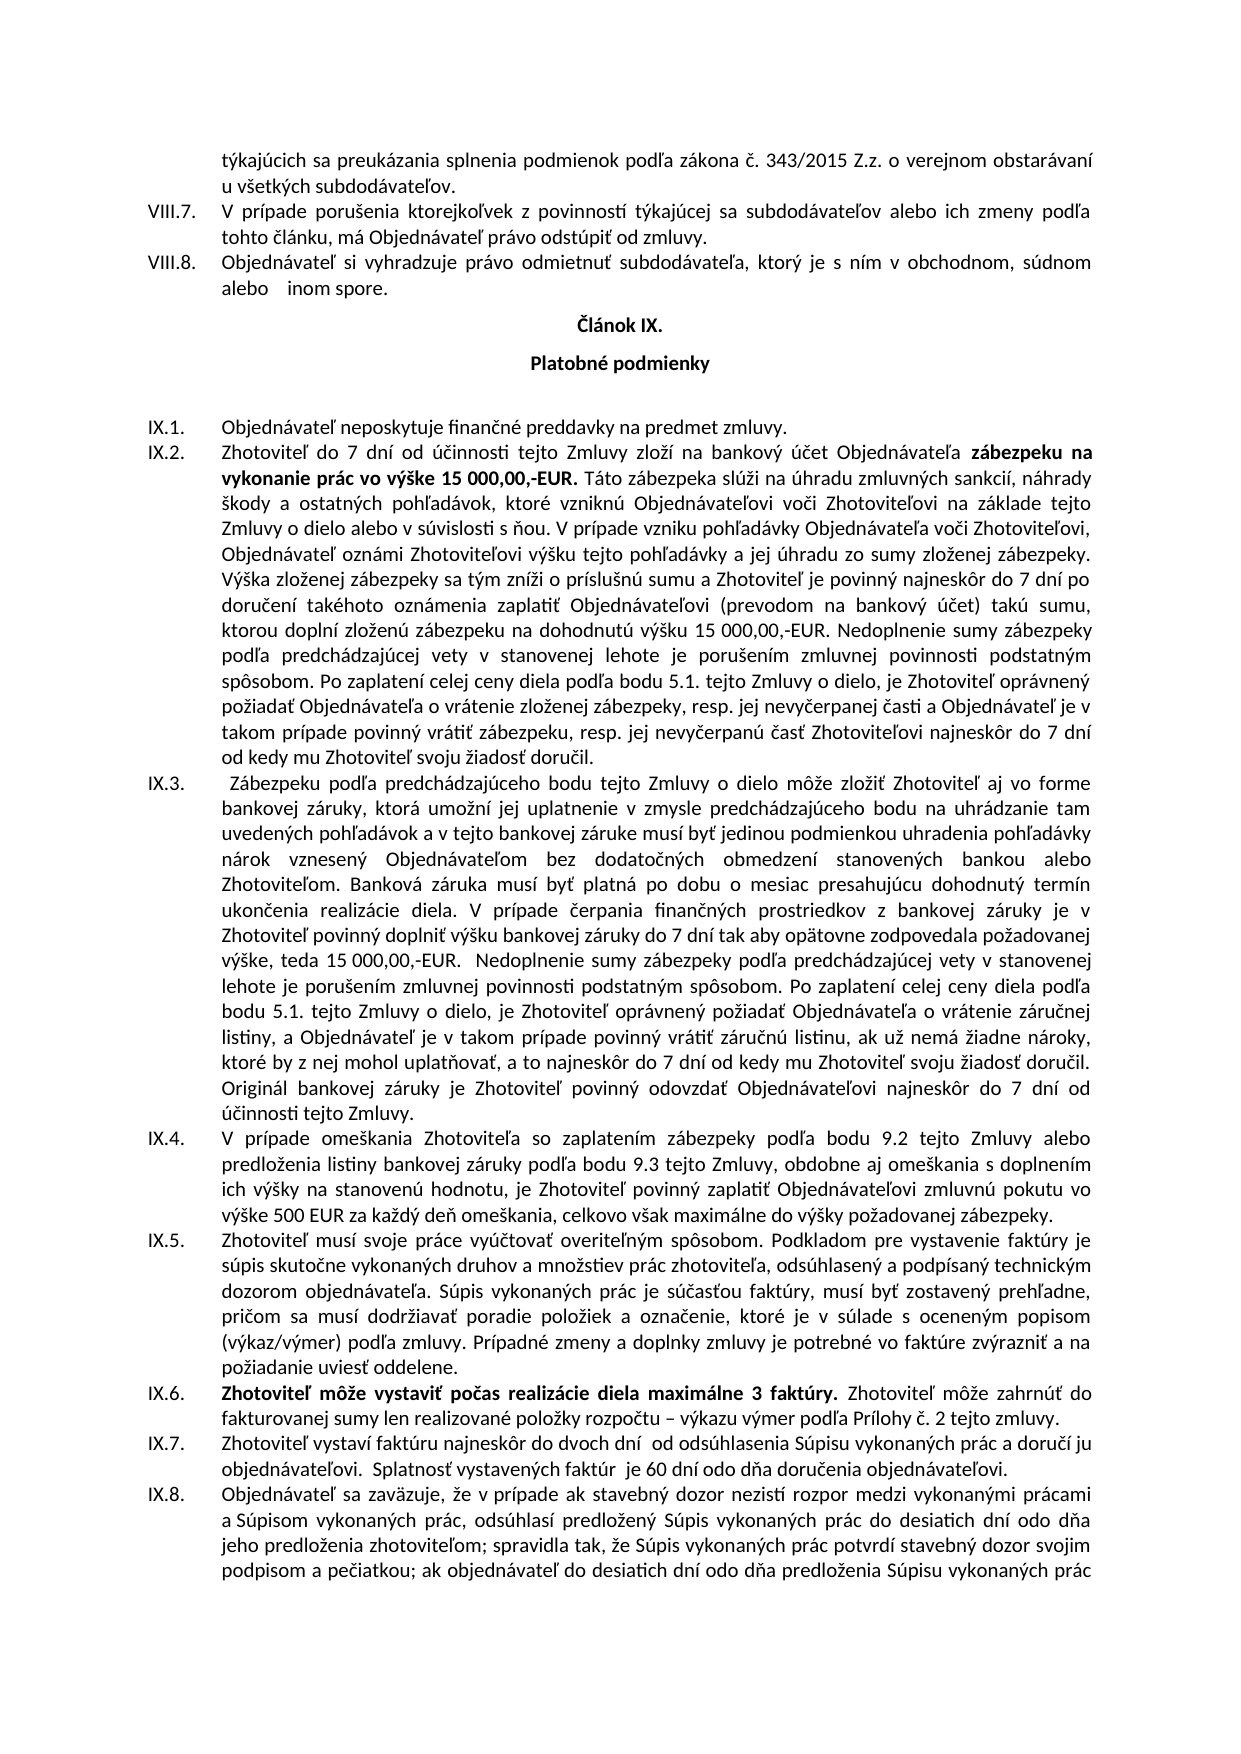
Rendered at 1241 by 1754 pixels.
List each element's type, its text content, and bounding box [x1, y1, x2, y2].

text Platobné podmienky [148, 351, 1093, 376]
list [148, 1481, 1093, 1583]
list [148, 148, 1093, 198]
list Objednávateľ si vyhradzuje právo odmietnuť subdodávateľa, ktorý je s ním v obchodnom, súdnom alebo inom spore. [148, 249, 1093, 300]
list Objednávateľ neposkytuje finančné preddavky na predmet zmluvy. [148, 414, 1093, 439]
list Zhotoviteľ môže vystaviť počas realizácie diela maximálne 3 faktúry. Zhotoviteľ môže zahrnúť do fakturovanej sumy len realizované položky rozpočtu – výkazu výmer podľa Prílohy č. 2 tejto zmluvy. [148, 1380, 1093, 1431]
list Zábezpeku podľa predchádzajúceho bodu tejto Zmluvy o dielo môže zložiť Zhotoviteľ aj vo forme bankovej záruky, ktorá umožní jej uplatnenie v zmysle predchádzajúceho bodu na uhrádzanie tam uvedených pohľadávok a v tejto bankovej záruke musí byť jedinou podmienkou uhradenia pohľadávky nárok vznesený Objednávateľom bez dodatočných obmedzení stanovených bankou alebo Zhotoviteľom. Banková záruka musí byť platná po dobu o mesiac presahujúcu dohodnutý termín ukončenia realizácie diela. V prípade čerpania finančných prostriedkov z bankovej záruky je v Zhotoviteľ povinný doplniť výšku bankovej záruky do 7 dní tak aby opätovne zodpovedala požadovanej výške, teda 15 000,00,-EUR. Nedoplnenie sumy zábezpeky podľa predchádzajúcej vety v stanovenej lehote je porušením zmluvnej povinnosti podstatným spôsobom. Po zaplatení celej ceny diela podľa bodu 5.1. tejto Zmluvy o dielo, je Zhotoviteľ oprávnený požiadať Objednávateľa o vrátenie záručnej listiny, a Objednávateľ je v takom prípade povinný vrátiť záručnú listinu, ak už nemá žiadne nároky, ktoré by z nej mohol uplatňovať, a to najneskôr do 7 dní od kedy mu Zhotoviteľ svoju žiadosť doručil. Originál bankovej záruky je Zhotoviteľ povinný odovzdať Objednávateľovi najneskôr do 7 dní od účinnosti tejto Zmluvy. [148, 770, 1093, 1126]
list V prípade porušenia ktorejkoľvek z povinností týkajúcej sa subdodávateľov alebo ich zmeny podľa tohto článku, má Objednávateľ právo odstúpiť od zmluvy. [148, 198, 1093, 249]
list V prípade omeškania Zhotoviteľa so zaplatením zábezpeky podľa bodu 9.2 tejto Zmluvy alebo predloženia listiny bankovej záruky podľa bodu 9.3 tejto Zmluvy, obdobne aj omeškania s doplnením ich výšky na stanovenú hodnotu, je Zhotoviteľ povinný zaplatiť Objednávateľovi zmluvnú pokutu vo výške 500 EUR za každý deň omeškania, celkovo však maximálne do výšky požadovanej zábezpeky. [148, 1126, 1093, 1227]
list Zhotoviteľ musí svoje práce vyúčtovať overiteľným spôsobom. Podkladom pre vystavenie faktúry je súpis skutočne vykonaných druhov a množstiev prác zhotoviteľa, odsúhlasený a podpísaný technickým dozorom objednávateľa. Súpis vykonaných prác je súčasťou faktúry, musí byť zostavený prehľadne, pričom sa musí dodržiavať poradie položiek a označenie, ktoré je v súlade s oceneným popisom (výkaz/výmer) podľa zmluvy. Prípadné zmeny a doplnky zmluvy je potrebné vo faktúre zvýrazniť a na požiadanie uviesť oddelene. [148, 1227, 1093, 1380]
list Zhotoviteľ vystaví faktúru najneskôr do dvoch dní od odsúhlasenia Súpisu vykonaných prác a doručí ju objednávateľovi. Splatnosť vystavených faktúr je 60 dní odo dňa doručenia objednávateľovi. [148, 1431, 1093, 1481]
list Zhotoviteľ do 7 dní od účinnosti tejto Zmluvy zloží na bankový účet Objednávateľa zábezpeku na vykonanie prác vo výške 15 000,00,-EUR. Táto zábezpeka slúži na úhradu zmluvných sankcií, náhrady škody a ostatných pohľadávok, ktoré vzniknú Objednávateľovi voči Zhotoviteľovi na základe tejto Zmluvy o dielo alebo v súvislosti s ňou. V prípade vzniku pohľadávky Objednávateľa voči Zhotoviteľovi, Objednávateľ oznámi Zhotoviteľovi výšku tejto pohľadávky a jej úhradu zo sumy zloženej zábezpeky. Výška zloženej zábezpeky sa tým zníži o príslušnú sumu a Zhotoviteľ je povinný najneskôr do 7 dní po doručení takéhoto oznámenia zaplatiť Objednávateľovi (prevodom na bankový účet) takú sumu, ktorou doplní zloženú zábezpeku na dohodnutú výšku 15 000,00,-EUR. Nedoplnenie sumy zábezpeky podľa predchádzajúcej vety v stanovenej lehote je porušením zmluvnej povinnosti podstatným spôsobom. Po zaplatení celej ceny diela podľa bodu 5.1. tejto Zmluvy o dielo, je Zhotoviteľ oprávnený požiadať Objednávateľa o vrátenie zloženej zábezpeky, resp. jej nevyčerpanej časti a Objednávateľ je v takom prípade povinný vrátiť zábezpeku, resp. jej nevyčerpanú časť Zhotoviteľovi najneskôr do 7 dní od kedy mu Zhotoviteľ svoju žiadosť doručil. [148, 439, 1093, 770]
text Článok IX. [148, 313, 1093, 338]
